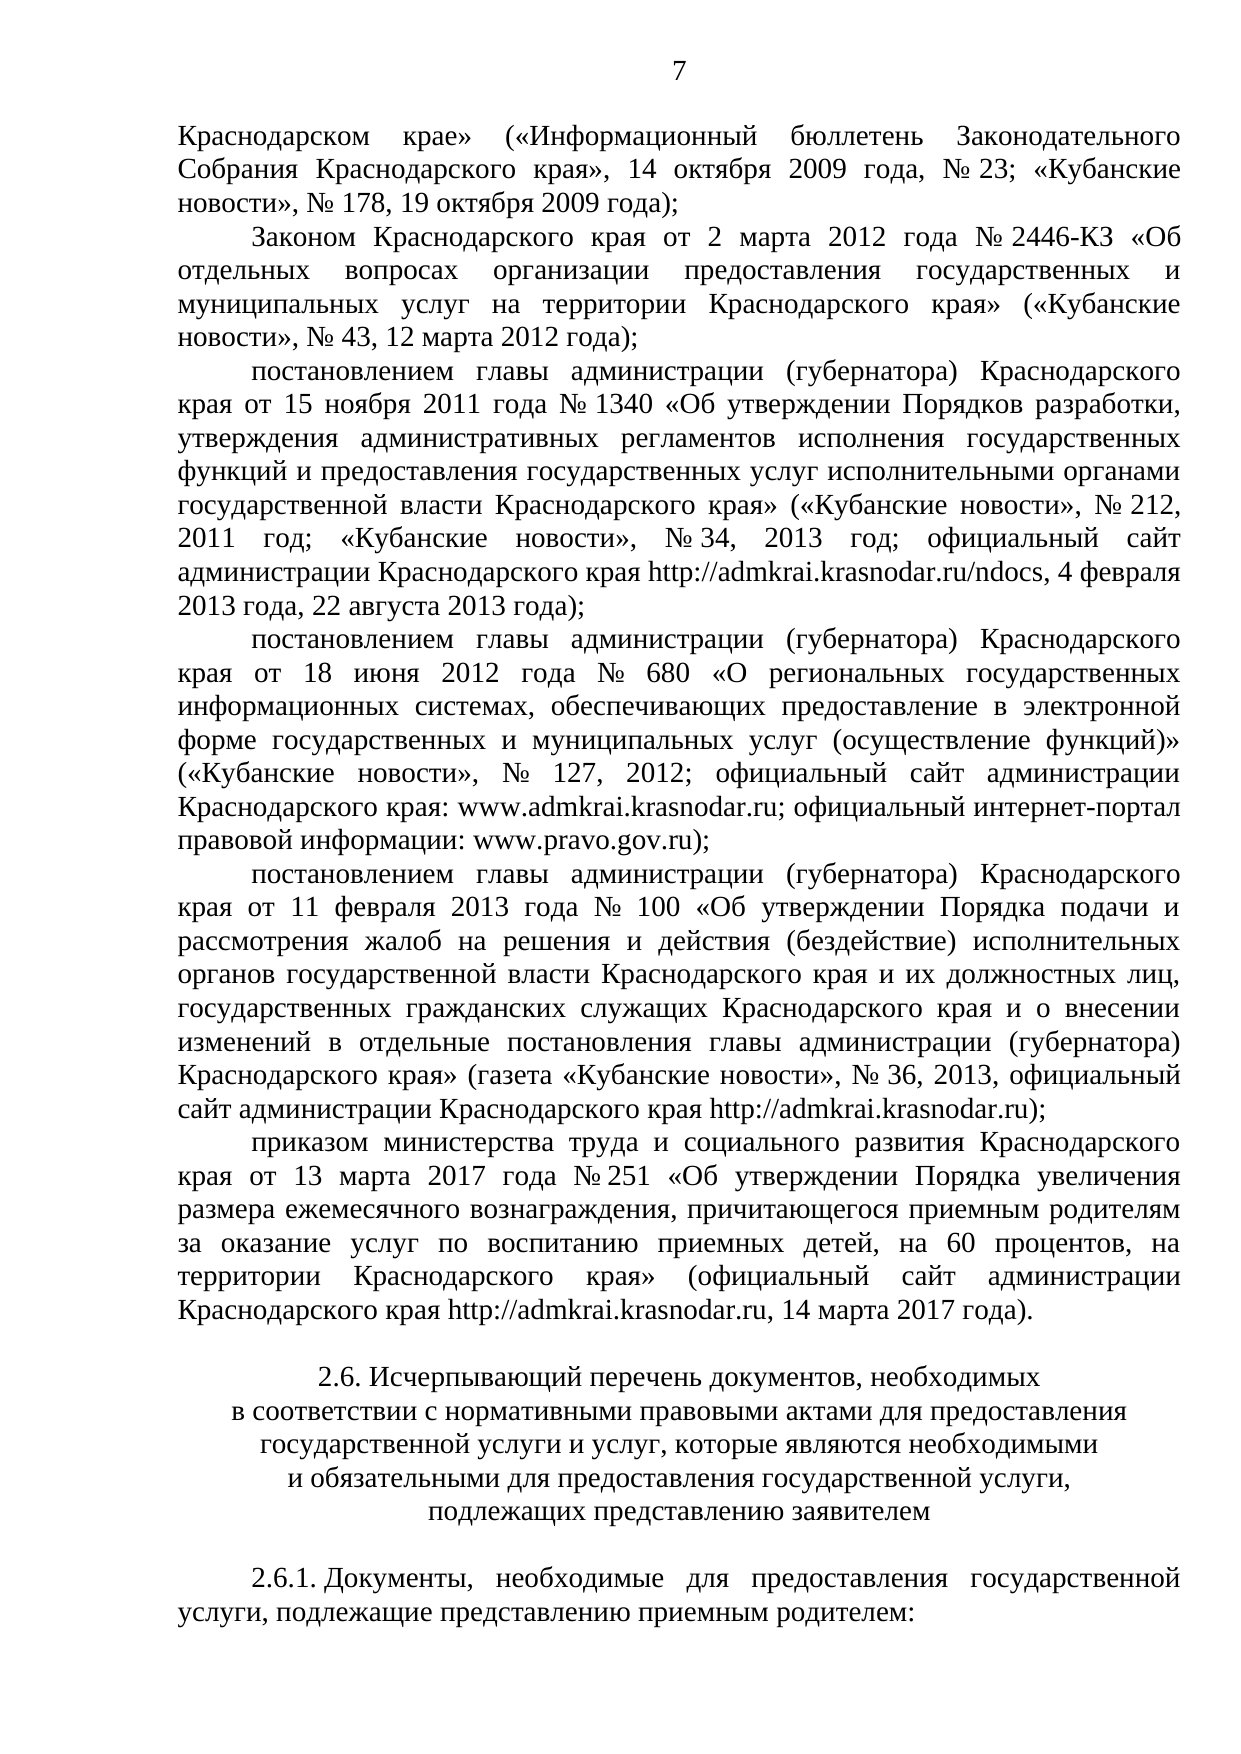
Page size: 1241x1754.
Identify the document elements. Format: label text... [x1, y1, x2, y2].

text подлежащих представлению заявителем [177, 1493, 1181, 1527]
text приказом министерства труда и социального развития Краснодарского края от 13 марта 2017 года № 251 «Об утверждении Порядка увеличения размера ежемесячного вознаграждения, причитающегося приемным родителям за оказание услуг по воспитанию приемных детей, на 60 процентов, на территории Краснодарского края» (официальный сайт администрации Краснодарского края http://admkrai.krasnodar.ru, 14 марта 2017 года). [177, 1124, 1181, 1326]
text постановлением главы администрации (губернатора) Краснодарского края от 18 июня 2012 года № 680 «О региональных государственных информационных системах, обеспечивающих предоставление в электронной форме государственных и муниципальных услуг (осуществление функций)» («Кубанские новости», № 127, 2012; официальный сайт администрации Краснодарского края: www.admkrai.krasnodar.ru; официальный интернет-портал правовой информации: www.pravo.gov.ru); [177, 621, 1181, 856]
text в соответствии с нормативными правовыми актами для предоставления [177, 1393, 1181, 1426]
text постановлением главы администрации (губернатора) Краснодарского края от 15 ноября 2011 года № 1340 «Об утверждении Порядков разработки, утверждения административных регламентов исполнения государственных функций и предоставления государственных услуг исполнительными органами государственной власти Краснодарского края» («Кубанские новости», № 212, 2011 год; «Кубанские новости», № 34, 2013 год; официальный сайт администрации Краснодарского края http://admkrai.krasnodar.ru/ndocs, 4 февраля 2013 года, 22 августа 2013 года); [177, 353, 1181, 621]
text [177, 118, 1181, 219]
text и обязательными для предоставления государственной услуги, [177, 1460, 1181, 1493]
text постановлением главы администрации (губернатора) Краснодарского края от 11 февраля 2013 года № 100 «Об утверждении Порядка подачи и рассмотрения жалоб на решения и действия (бездействие) исполнительных органов государственной власти Краснодарского края и их должностных лиц, государственных гражданских служащих Краснодарского края и о внесении изменений в отдельные постановления главы администрации (губернатора) Краснодарского края» (газета «Кубанские новости», № 36, 2013, официальный сайт администрации Краснодарского края http://admkrai.krasnodar.ru); [177, 856, 1181, 1124]
text 2.6. Исчерпывающий перечень документов, необходимых [177, 1359, 1181, 1393]
text государственной услуги и услуг, которые являются необходимыми [177, 1426, 1181, 1460]
text 2.6.1. Документы, необходимые для предоставления государственной услуги, подлежащие представлению приемным родителем: [177, 1560, 1181, 1627]
text Законом Краснодарского края от 2 марта 2012 года № 2446-КЗ «Об отдельных вопросах организации предоставления государственных и муниципальных услуг на территории Краснодарского края» («Кубанские новости», № 43, 12 марта 2012 года); [177, 219, 1181, 353]
